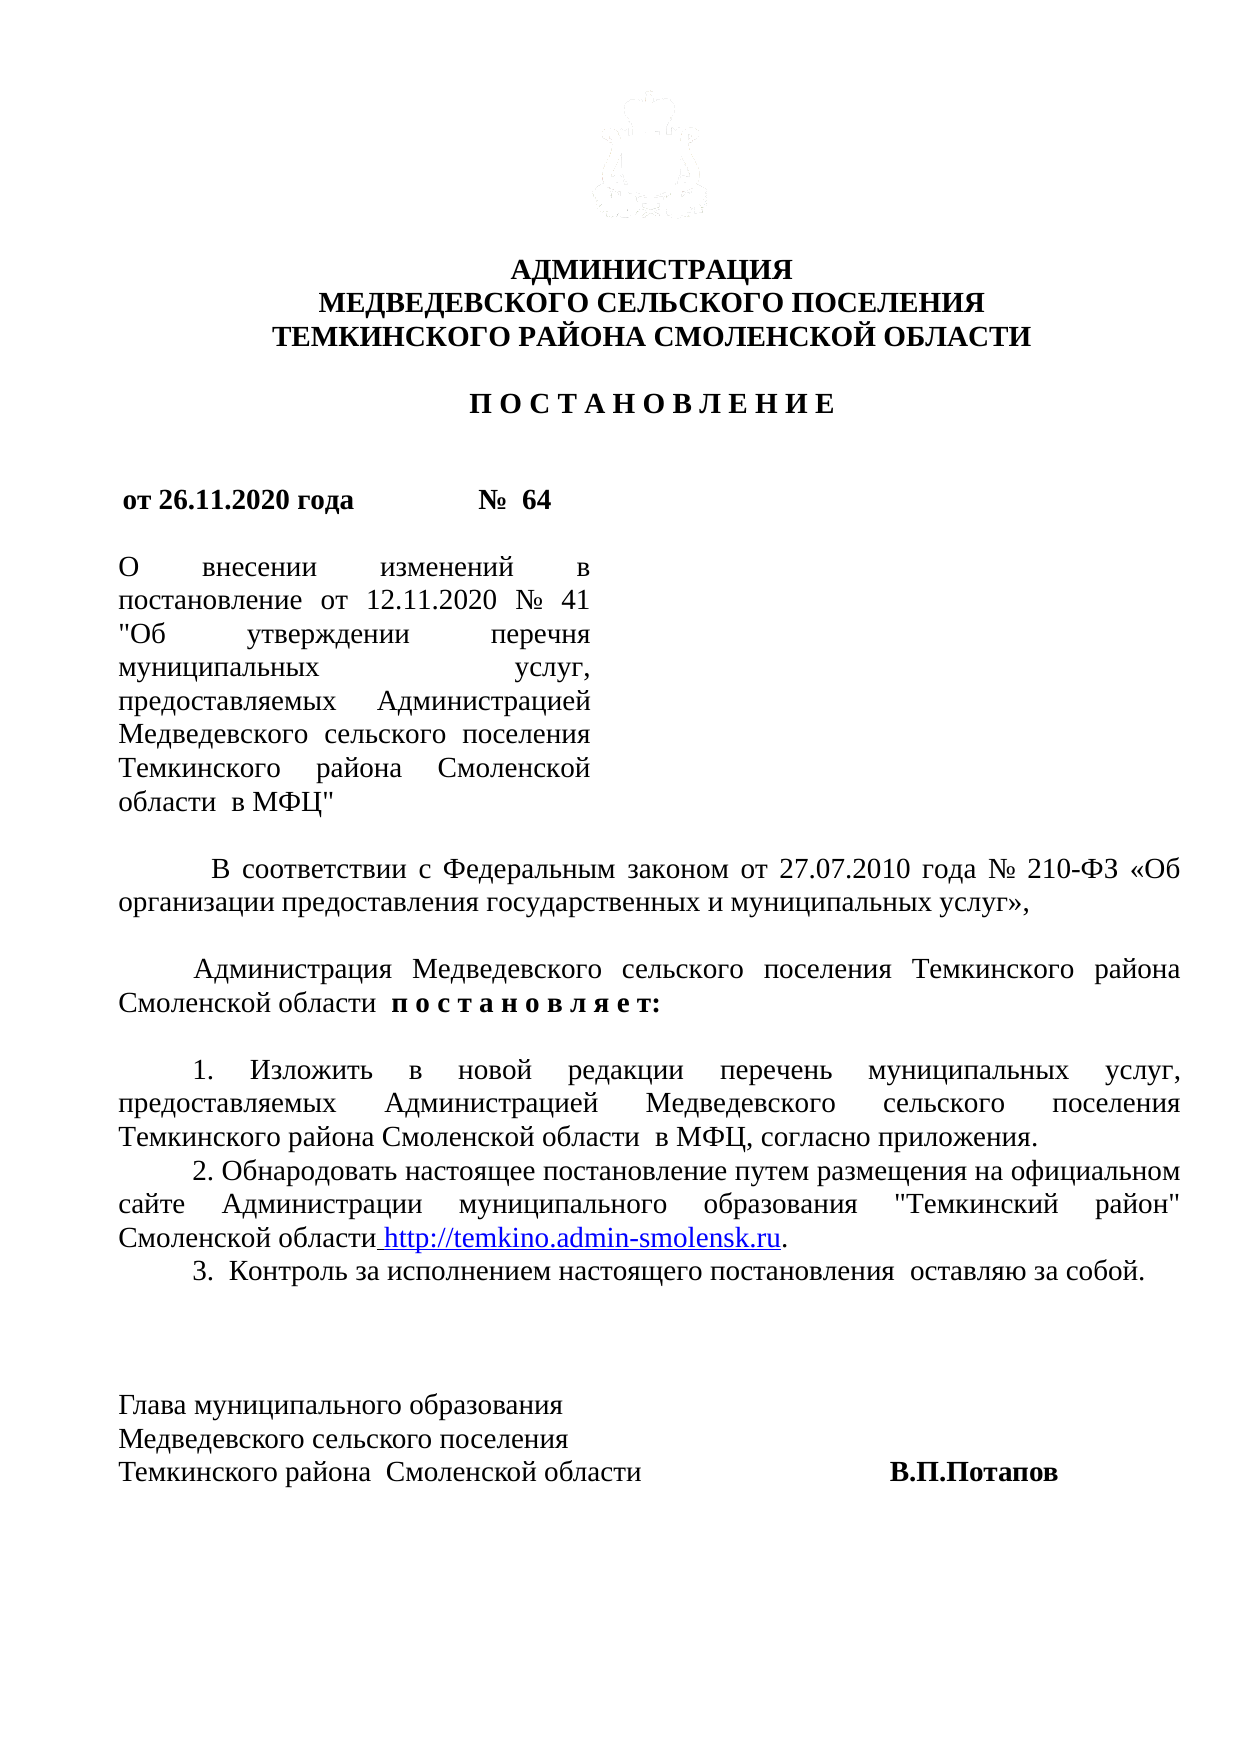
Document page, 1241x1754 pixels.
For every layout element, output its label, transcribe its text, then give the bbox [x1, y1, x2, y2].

text от 26.11.2020 года № 64 [122, 482, 1181, 515]
text Глава муниципального образования [118, 1387, 1181, 1421]
text АДМИНИСТРАЦИЯ [122, 252, 1181, 285]
text Темкинского района Смоленской области В.П.Потапов [118, 1454, 1181, 1488]
text О внесении изменений в постановление от 12.11.2020 № 41 "Об утверждении перечня муниципальных услуг, предоставляемых Администрацией Медведевского сельского поселения Темкинского района Смоленской области в МФЦ" [118, 549, 591, 817]
text ТЕМКИНСКОГО РАЙОНА СМОЛЕНСКОЙ ОБЛАСТИ [122, 319, 1181, 352]
text Медведевского сельского поселения [118, 1421, 1181, 1454]
text В соответствии с Федеральным законом от 27.07.2010 года № 210-ФЗ «Об организации предоставления государственных и муниципальных услуг», [118, 851, 1181, 918]
text П О С Т А Н О В Л Е Н И Е [122, 386, 1181, 419]
text 3. Контроль за исполнением настоящего постановления оставляю за собой. [118, 1253, 1181, 1287]
text Администрация Медведевского сельского поселения Темкинского района Смоленской области п о с т а н о в л я е т: [118, 951, 1181, 1018]
text 1. Изложить в новой редакции перечень муниципальных услуг, предоставляемых Администрацией Медведевского сельского поселения Темкинского района Смоленской области в МФЦ, согласно приложения. [118, 1052, 1181, 1153]
text МЕДВЕДЕВСКОГО СЕЛЬСКОГО ПОСЕЛЕНИЯ [122, 285, 1181, 319]
text 2. Обнародовать настоящее постановление путем размещения на официальном сайте Администрации муниципального образования "Темкинский район" Смоленской области http://temkino.admin-smolensk.ru. [118, 1153, 1181, 1253]
